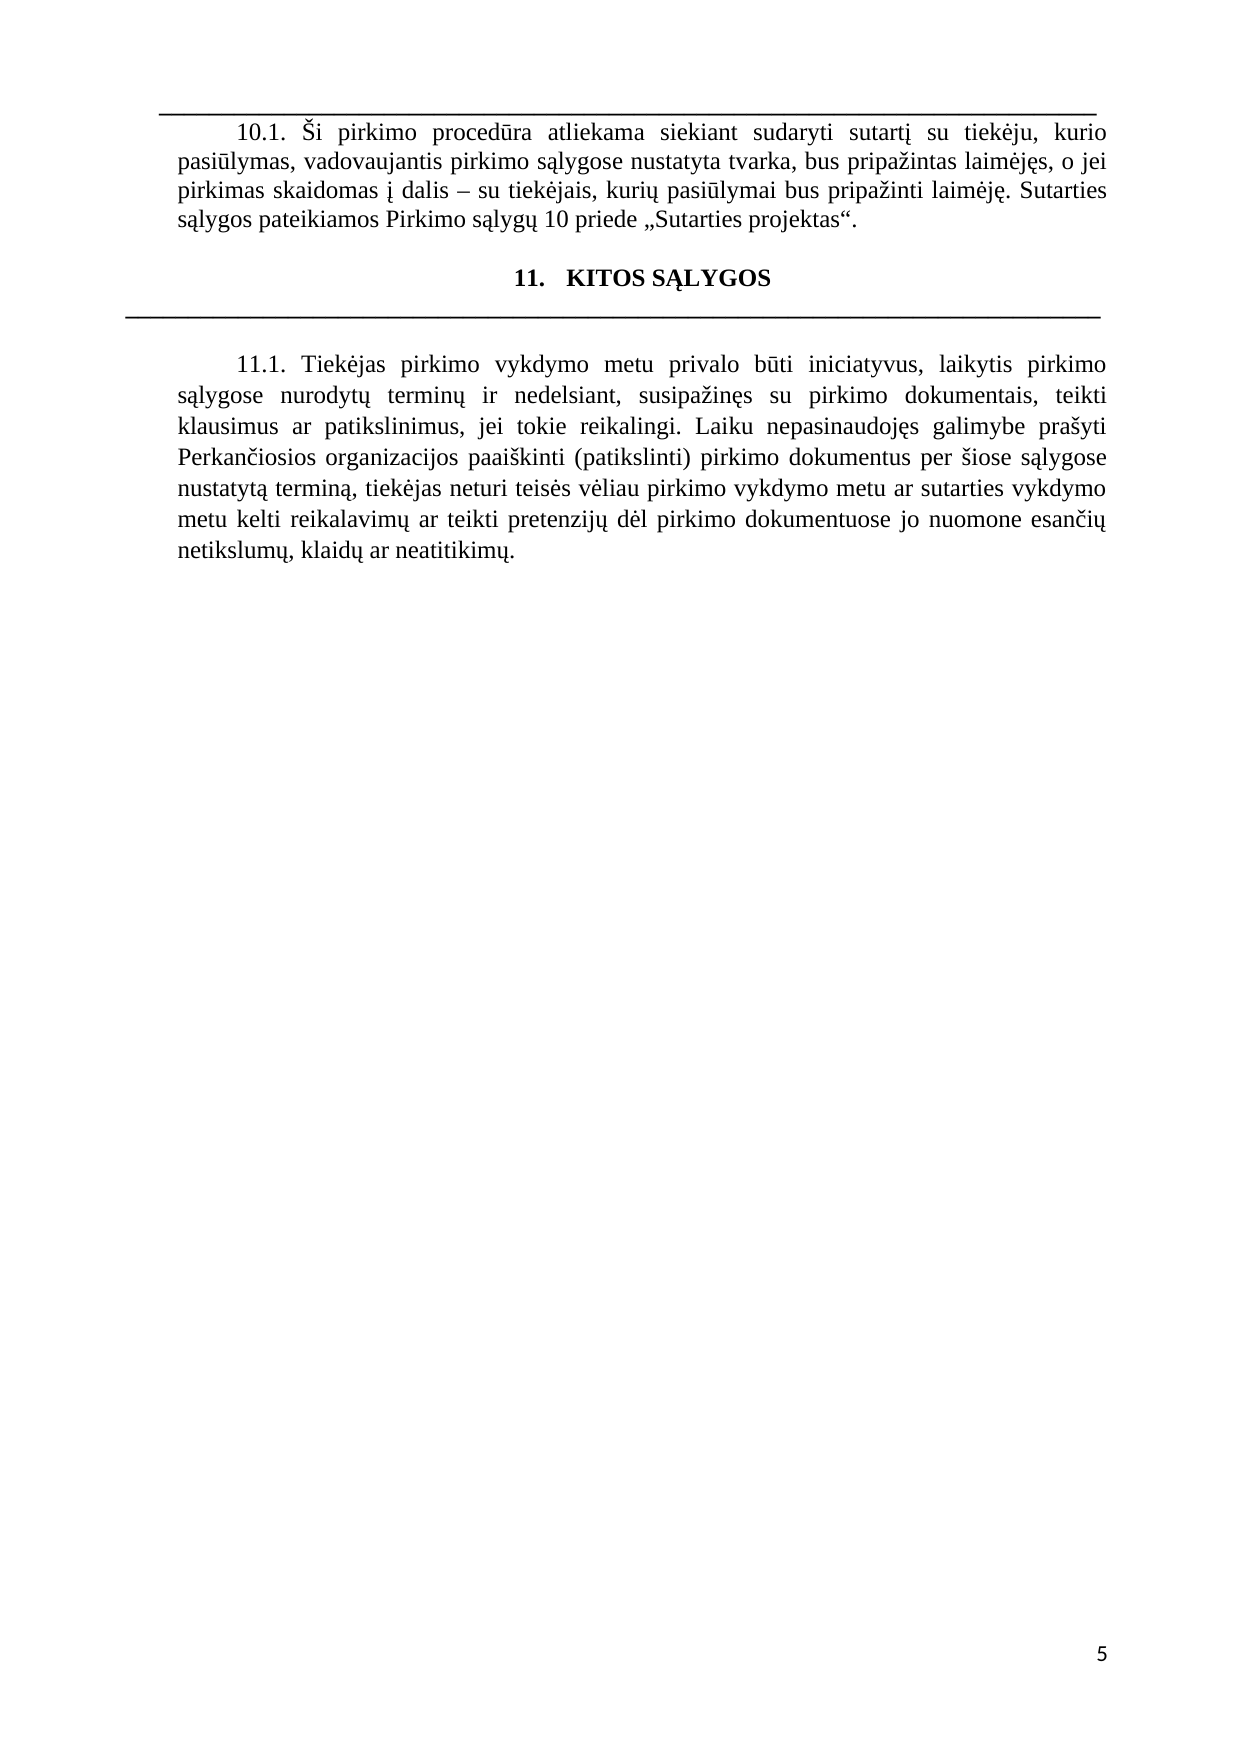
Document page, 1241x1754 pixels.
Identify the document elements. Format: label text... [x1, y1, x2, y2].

text ______________________________________________________________________________ [118, 292, 1107, 321]
text 10.1. Ši pirkimo procedūra atliekama siekiant sudaryti sutartį su tiekėju, kurio pasiūlymas, vadovaujantis pirkimo sąlygose nustatyta tvarka, bus pripažintas laimėjęs, o jei pirkimas skaidomas į dalis – su tiekėjais, kurių pasiūlymai bus pripažinti laimėję. Sutarties sąlygos pateikiamos Pirkimo sąlygų 10 priede „Sutarties projektas“. [177, 117, 1107, 232]
text ___________________________________________________________________________ [148, 89, 1107, 117]
list KITOS SĄLYGOS [177, 263, 1107, 292]
text 11.1. Tiekėjas pirkimo vykdymo metu privalo būti iniciatyvus, laikytis pirkimo sąlygose nurodytų terminų ir nedelsiant, susipažinęs su pirkimo dokumentais, teikti klausimus ar patikslinimus, jei tokie reikalingi. Laiku nepasinaudojęs galimybe prašyti Perkančiosios organizacijos paaiškinti (patikslinti) pirkimo dokumentus per šiose sąlygose nustatytą terminą, tiekėjas neturi teisės vėliau pirkimo vykdymo metu ar sutarties vykdymo metu kelti reikalavimų ar teikti pretenzijų dėl pirkimo dokumentuose jo nuomone esančių netikslumų, klaidų ar neatitikimų. [177, 349, 1107, 564]
